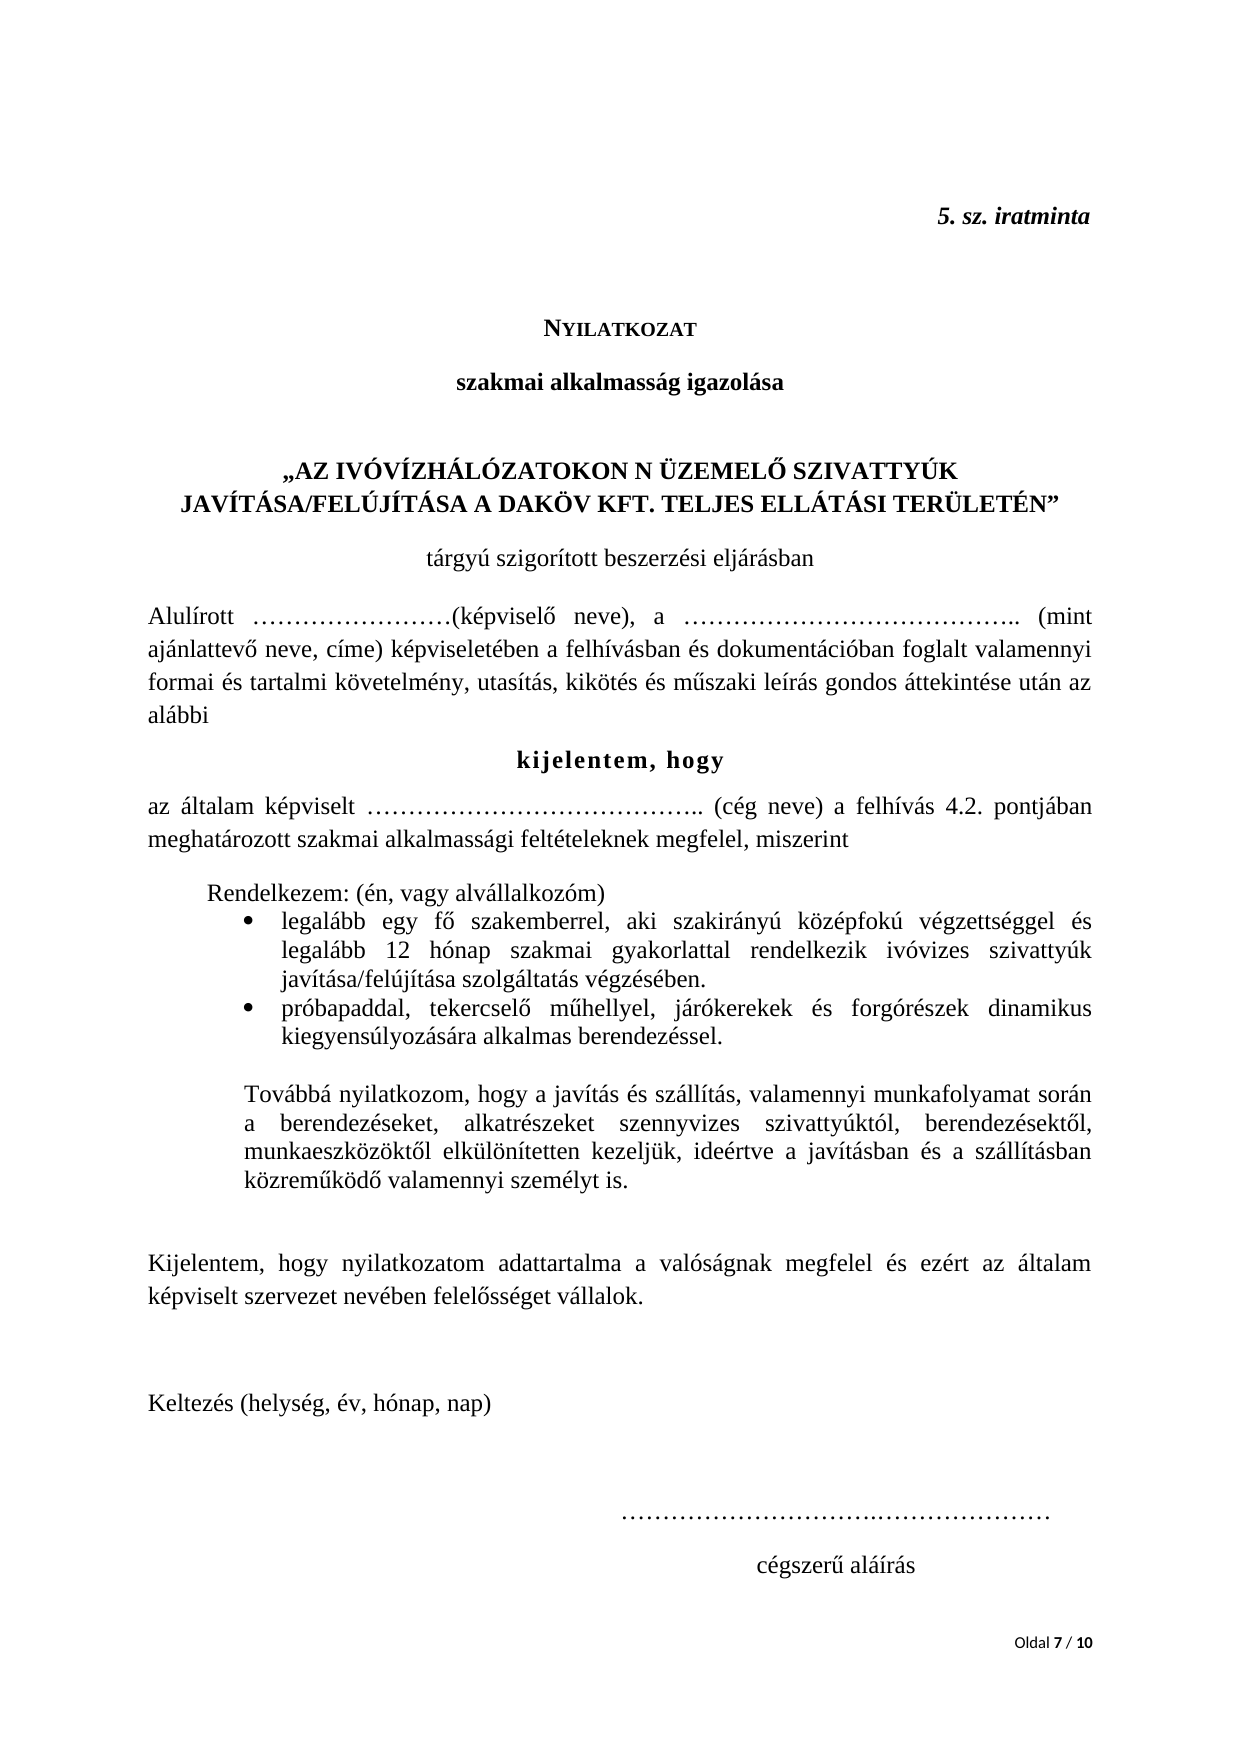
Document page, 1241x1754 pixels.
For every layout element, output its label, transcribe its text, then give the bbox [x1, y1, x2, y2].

text tárgyú szigorított beszerzési eljárásban [148, 543, 1093, 571]
text 5. sz. iratminta [148, 201, 1093, 230]
list próbapaddal, tekercselő műhellyel, járókerekek és forgórészek dinamikus kiegyensúlyozására alkalmas berendezéssel. [244, 993, 1093, 1050]
table_header ………………………….………………… [598, 1496, 1074, 1550]
text Keltezés (helység, év, hónap, nap) [148, 1388, 1093, 1417]
text kijelentem, hogy [148, 745, 1093, 774]
subtitle szakmai alkalmasság igazolása [148, 367, 1093, 396]
text „AZ IVÓVÍZHÁLÓZATOKON N ÜZEMELŐ SZIVATTYÚK JAVÍTÁSA/FELÚJÍTÁSA A DAKÖV KFT. TELJES ELLÁTÁSI TERÜLETÉN” [148, 456, 1093, 518]
subtitle Nyilatkozat [148, 313, 1093, 342]
list legalább egy fő szakemberrel, aki szakirányú középfokú végzettséggel és legalább 12 hónap szakmai gyakorlattal rendelkezik ivóvizes szivattyúk javítása/felújítása szolgáltatás végzésében. [244, 906, 1093, 993]
text Rendelkezem: (én, vagy alvállalkozóm) [207, 878, 1093, 906]
text Továbbá nyilatkozom, hogy a javítás és szállítás, valamennyi munkafolyamat során a berendezéseket, alkatrészeket szennyvizes szivattyúktól, berendezésektől, munkaeszközöktől elkülönítetten kezeljük, ideértve a javításban és a szállításban közreműködő valamennyi személyt is. [244, 1079, 1093, 1194]
text Alulírott ……………………(képviselő neve), a ………………………………….. (mint ajánlattevő neve, címe) képviseletében a felhívásban és dokumentációban foglalt valamennyi formai és tartalmi követelmény, utasítás, kikötés és műszaki leírás gondos áttekintése után az alábbi [148, 601, 1093, 728]
text az általam képviselt ………………………………….. (cég neve) a felhívás 4.2. pontjában meghatározott szakmai alkalmassági feltételeknek megfelel, miszerint [148, 791, 1093, 853]
text Kijelentem, hogy nyilatkozatom adattartalma a valóságnak megfelel és ezért az általam képviselt szervezet nevében felelősséget vállalok. [148, 1248, 1093, 1309]
table_cell cégszerű aláírás [598, 1550, 1074, 1603]
